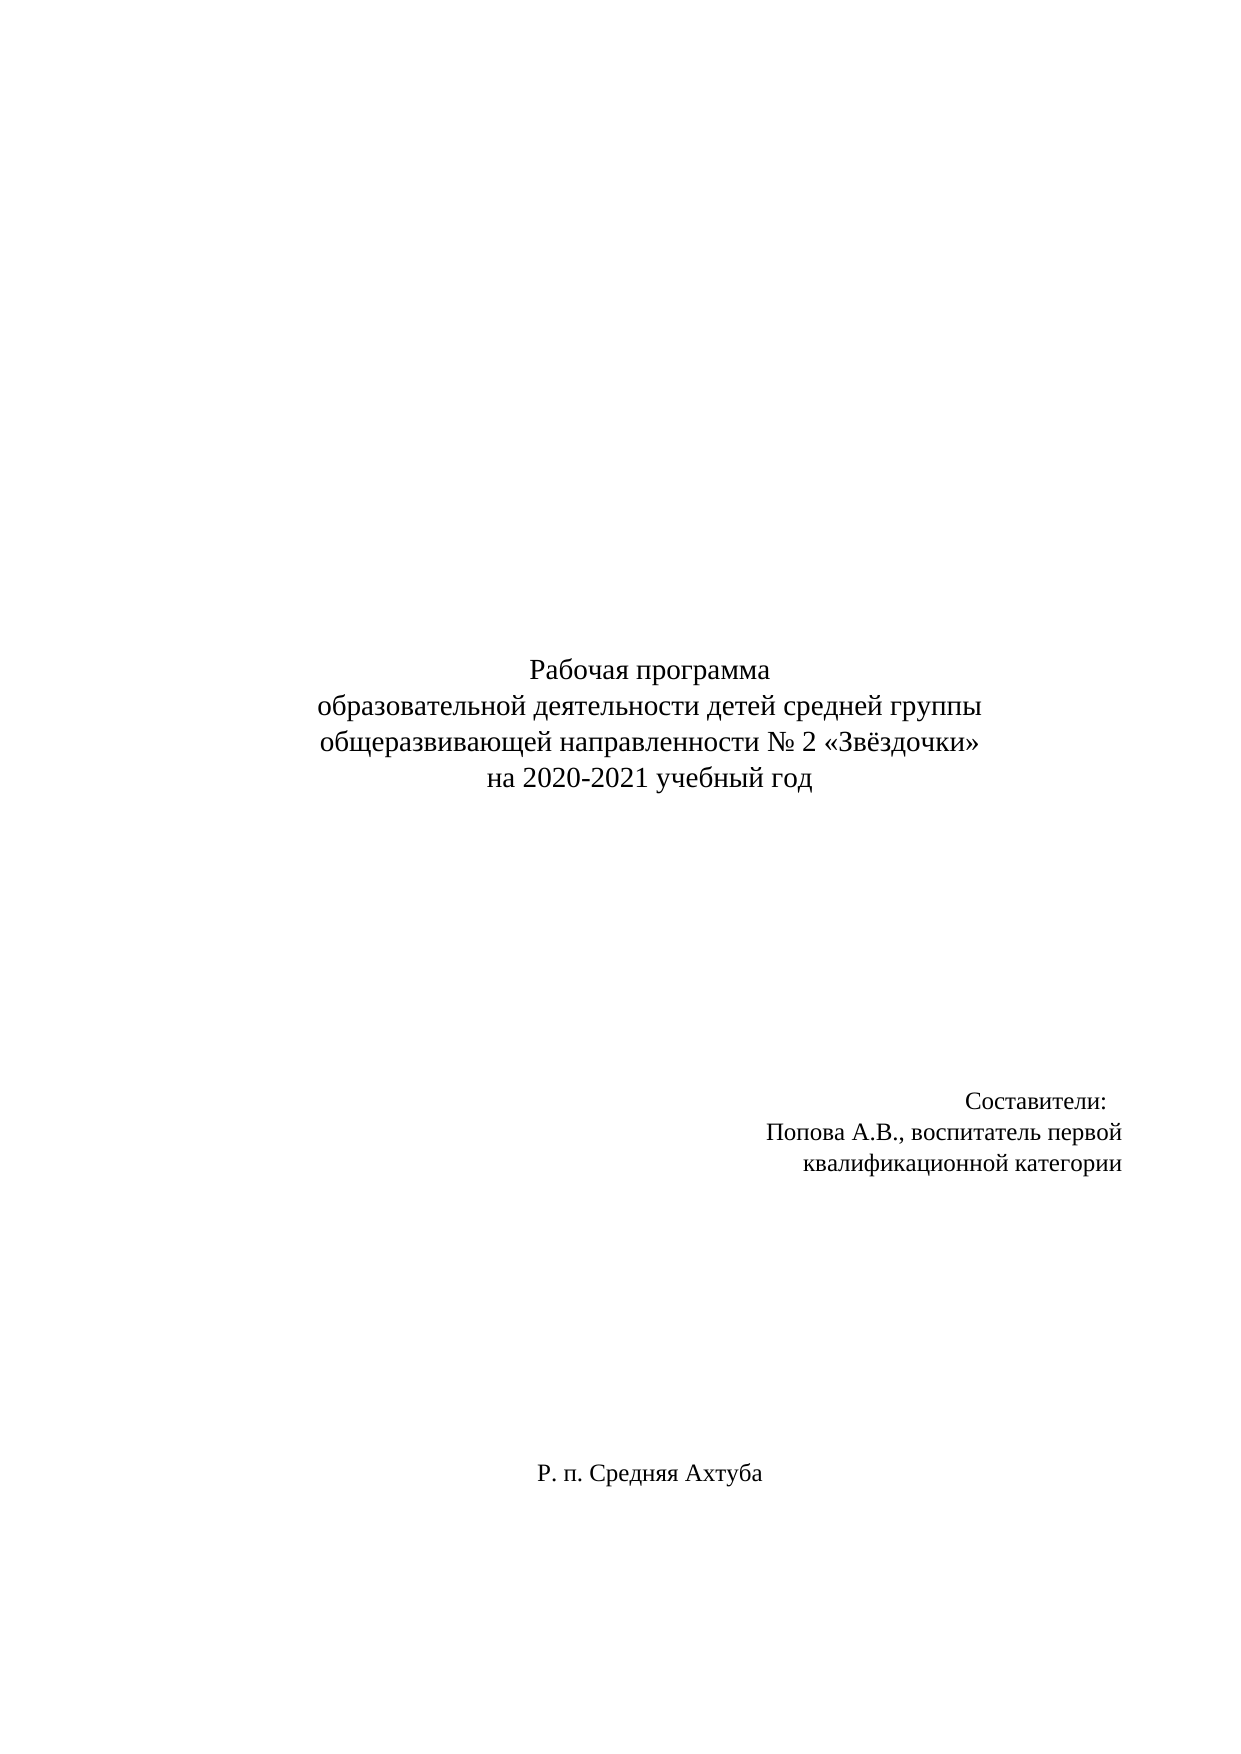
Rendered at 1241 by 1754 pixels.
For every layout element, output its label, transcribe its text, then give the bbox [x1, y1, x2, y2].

text Попова А.В., воспитатель первой [177, 1117, 1122, 1146]
text общеразвивающей направленности № 2 «Звёздочки» [177, 724, 1122, 758]
text образовательной деятельности детей средней группы [177, 688, 1122, 722]
text Составители: [177, 1086, 1122, 1115]
text Р. п. Средняя Ахтуба [177, 1458, 1122, 1487]
text Рабочая программа [177, 652, 1122, 686]
text квалификационной категории [177, 1148, 1122, 1177]
text на 2020-2021 учебный год [177, 761, 1122, 794]
